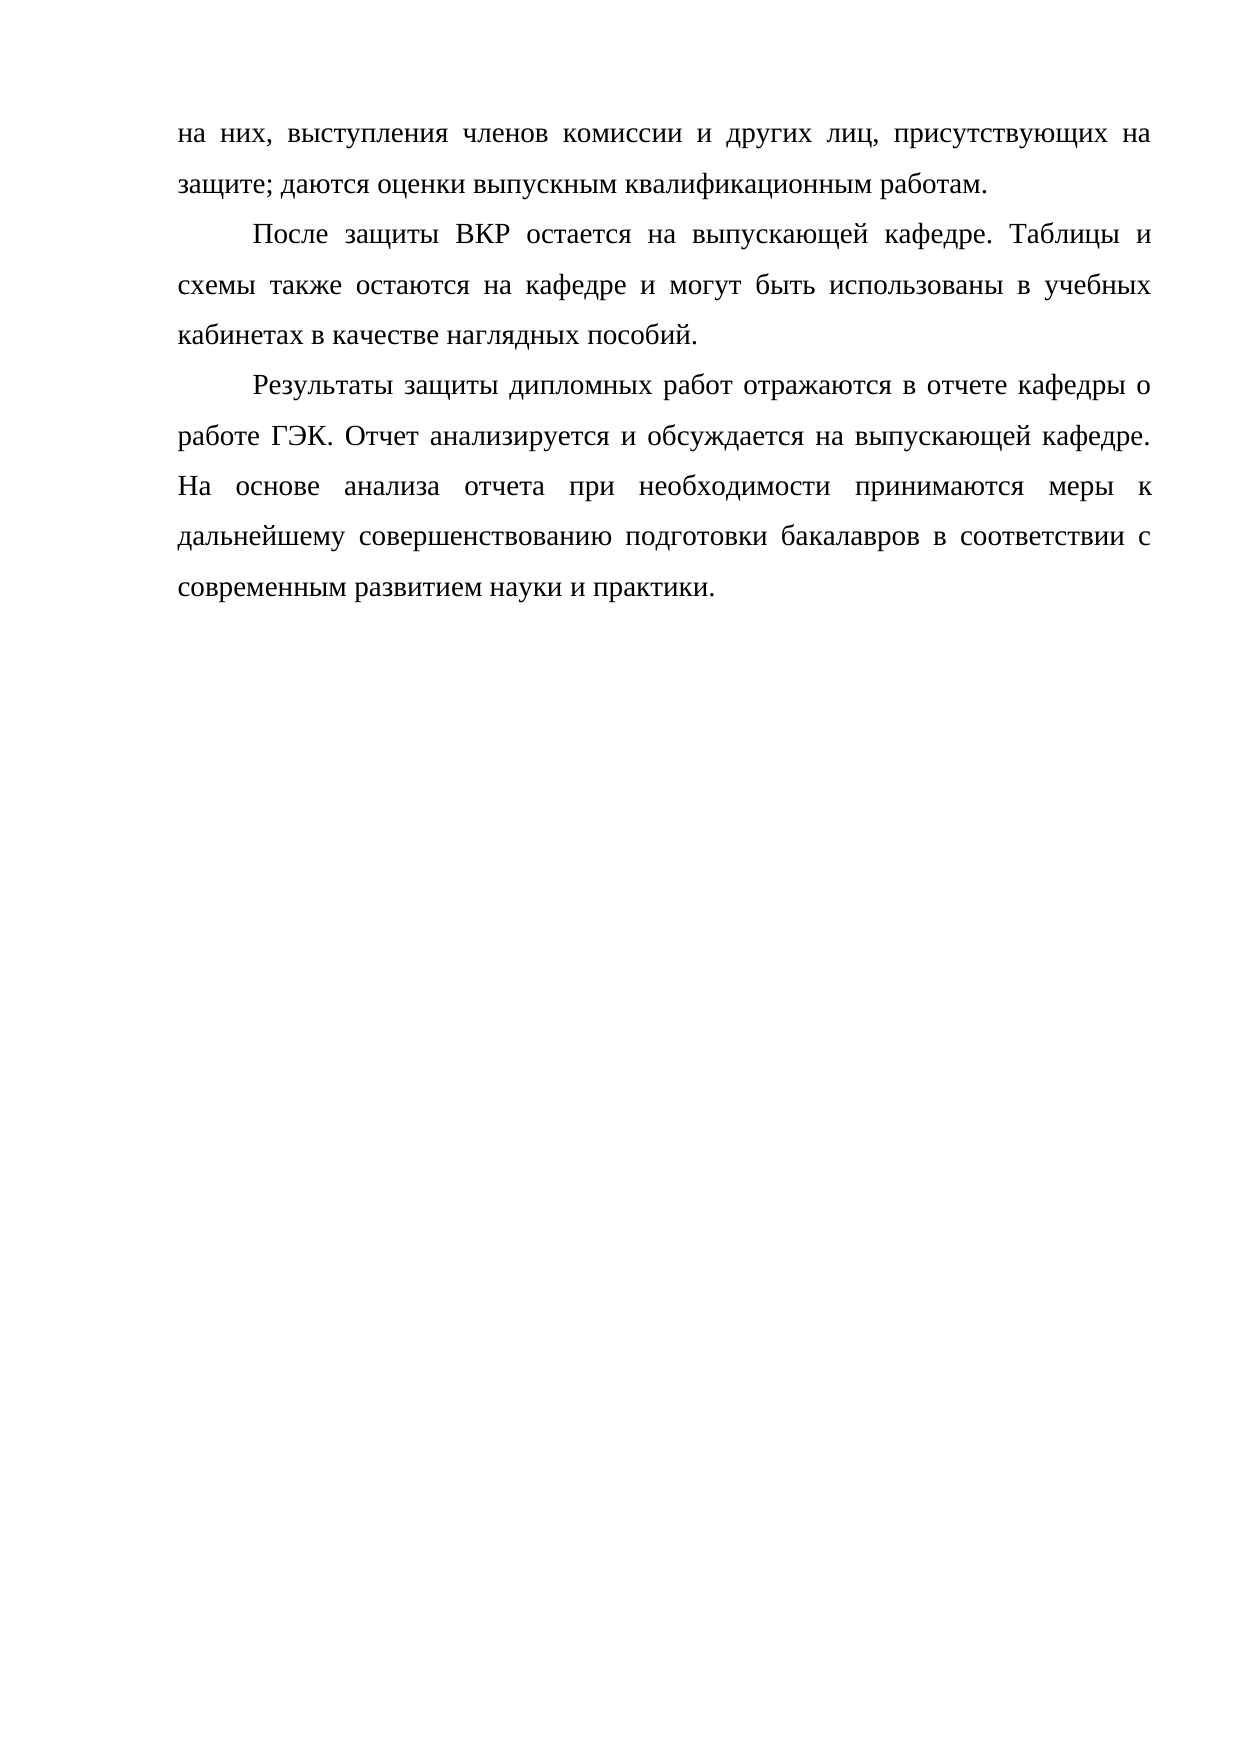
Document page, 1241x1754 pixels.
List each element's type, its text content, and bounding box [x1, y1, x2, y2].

text После защиты ВКР остается на выпускающей кафедре. Таблицы и схемы также остаются на кафедре и могут быть использованы в учебных кабинетах в качестве наглядных пособий. [177, 217, 1152, 351]
text на них, выступления членов комиссии и других лиц, присутствующих на защите; даются оценки выпускным квалификационным работам. [177, 115, 1152, 199]
text Результаты защиты дипломных работ отражаются в отчете кафедры о работе ГЭК. Отчет анализируется и обсуждается на выпускающей кафедре. На основе анализа отчета при необходимости принимаются меры к дальнейшему совершенствованию подготовки бакалавров в соответствии с современным развитием науки и практики. [177, 367, 1152, 602]
